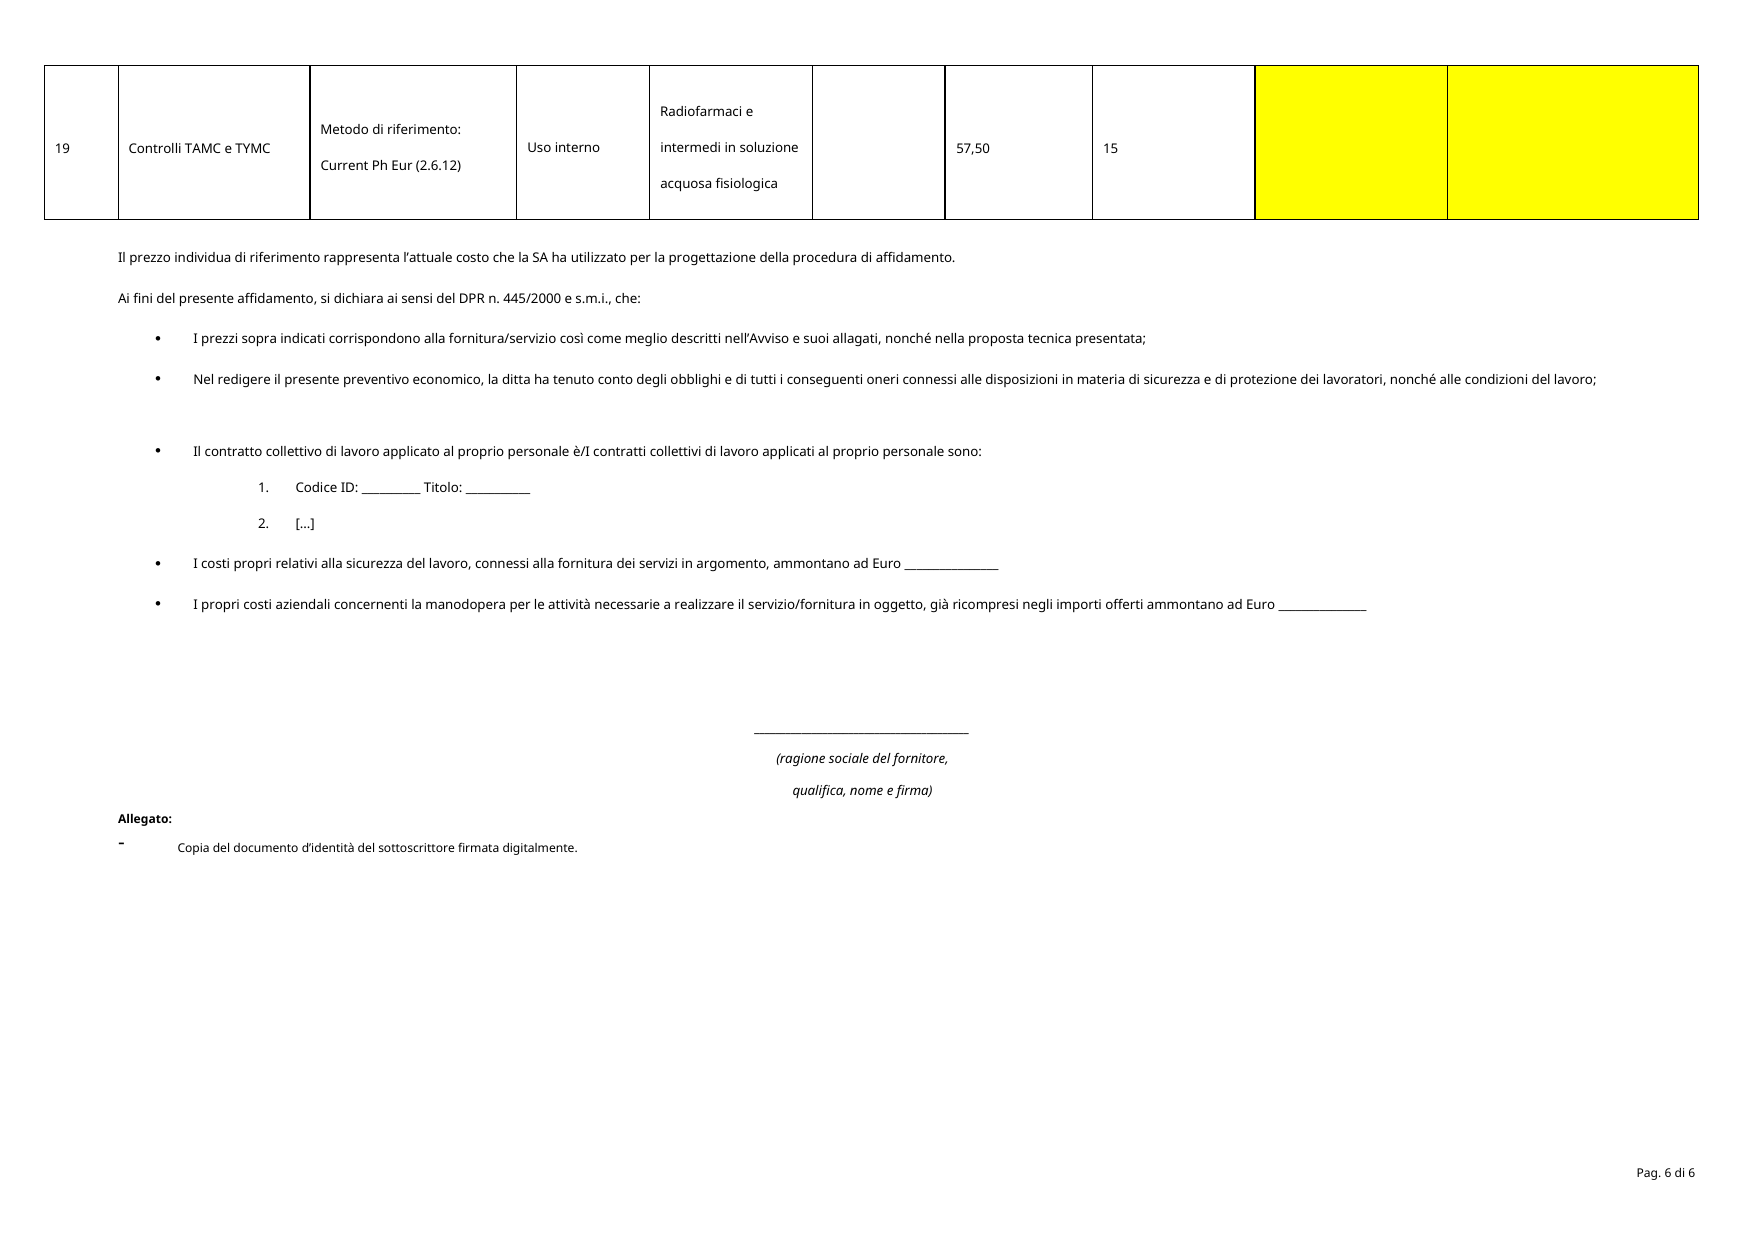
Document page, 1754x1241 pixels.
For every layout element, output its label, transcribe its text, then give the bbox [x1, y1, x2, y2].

list I propri costi aziendali concernenti la manodopera per le attività necessarie a realizzare il servizio/fornitura in oggetto, già ricompresi negli importi offerti ammontano ad Euro _______________ [156, 582, 1609, 614]
table_cell Controlli TAMC e TYMC [119, 66, 309, 219]
list I prezzi sopra indicati corrispondono alla fornitura/servizio così come meglio descritti nell’Avviso e suoi allagati, nonché nella proposta tecnica presentata; [156, 317, 1609, 348]
text Ai fini del presente affidamento, si dichiara ai sensi del DPR n. 445/2000 e s.m.i., che: [118, 276, 1609, 307]
list […] [258, 501, 1609, 532]
text _________________________________________ [118, 705, 1609, 737]
list Nel redigere il presente preventivo economico, la ditta ha tenuto conto degli obblighi e di tutti i conseguenti oneri connessi alle disposizioni in materia di sicurezza e di protezione dei lavoratori, nonché alle condizioni del lavoro; [156, 357, 1609, 389]
text (ragione sociale del fornitore, [118, 737, 1609, 768]
table_cell 19 [45, 66, 118, 219]
table_cell 57,50 [946, 66, 1092, 219]
text Il prezzo individua di riferimento rappresenta l’attuale costo che la SA ha utilizzato per la progettazione della procedura di affidamento. [118, 236, 1594, 267]
table_cell [1448, 66, 1698, 219]
list I costi propri relativi alla sicurezza del lavoro, connessi alla fornitura dei servizi in argomento, ammontano ad Euro ________________ [156, 542, 1609, 573]
table_cell [1256, 66, 1447, 219]
list Codice ID: __________ Titolo: ___________ [258, 465, 1609, 496]
list Copia del documento d’identità del sottoscrittore firmata digitalmente. [118, 827, 1609, 856]
table_cell 15 [1093, 66, 1254, 219]
table_cell [813, 66, 944, 219]
text qualifica, nome e firma) [118, 768, 1609, 799]
table_cell Metodo di riferimento: Current Ph Eur (2.6.12) [311, 66, 516, 219]
table_cell Uso interno [517, 66, 649, 219]
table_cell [650, 66, 812, 219]
list Il contratto collettivo di lavoro applicato al proprio personale è/I contratti collettivi di lavoro applicati al proprio personale sono: [156, 429, 1609, 461]
text Allegato: [118, 799, 1609, 827]
